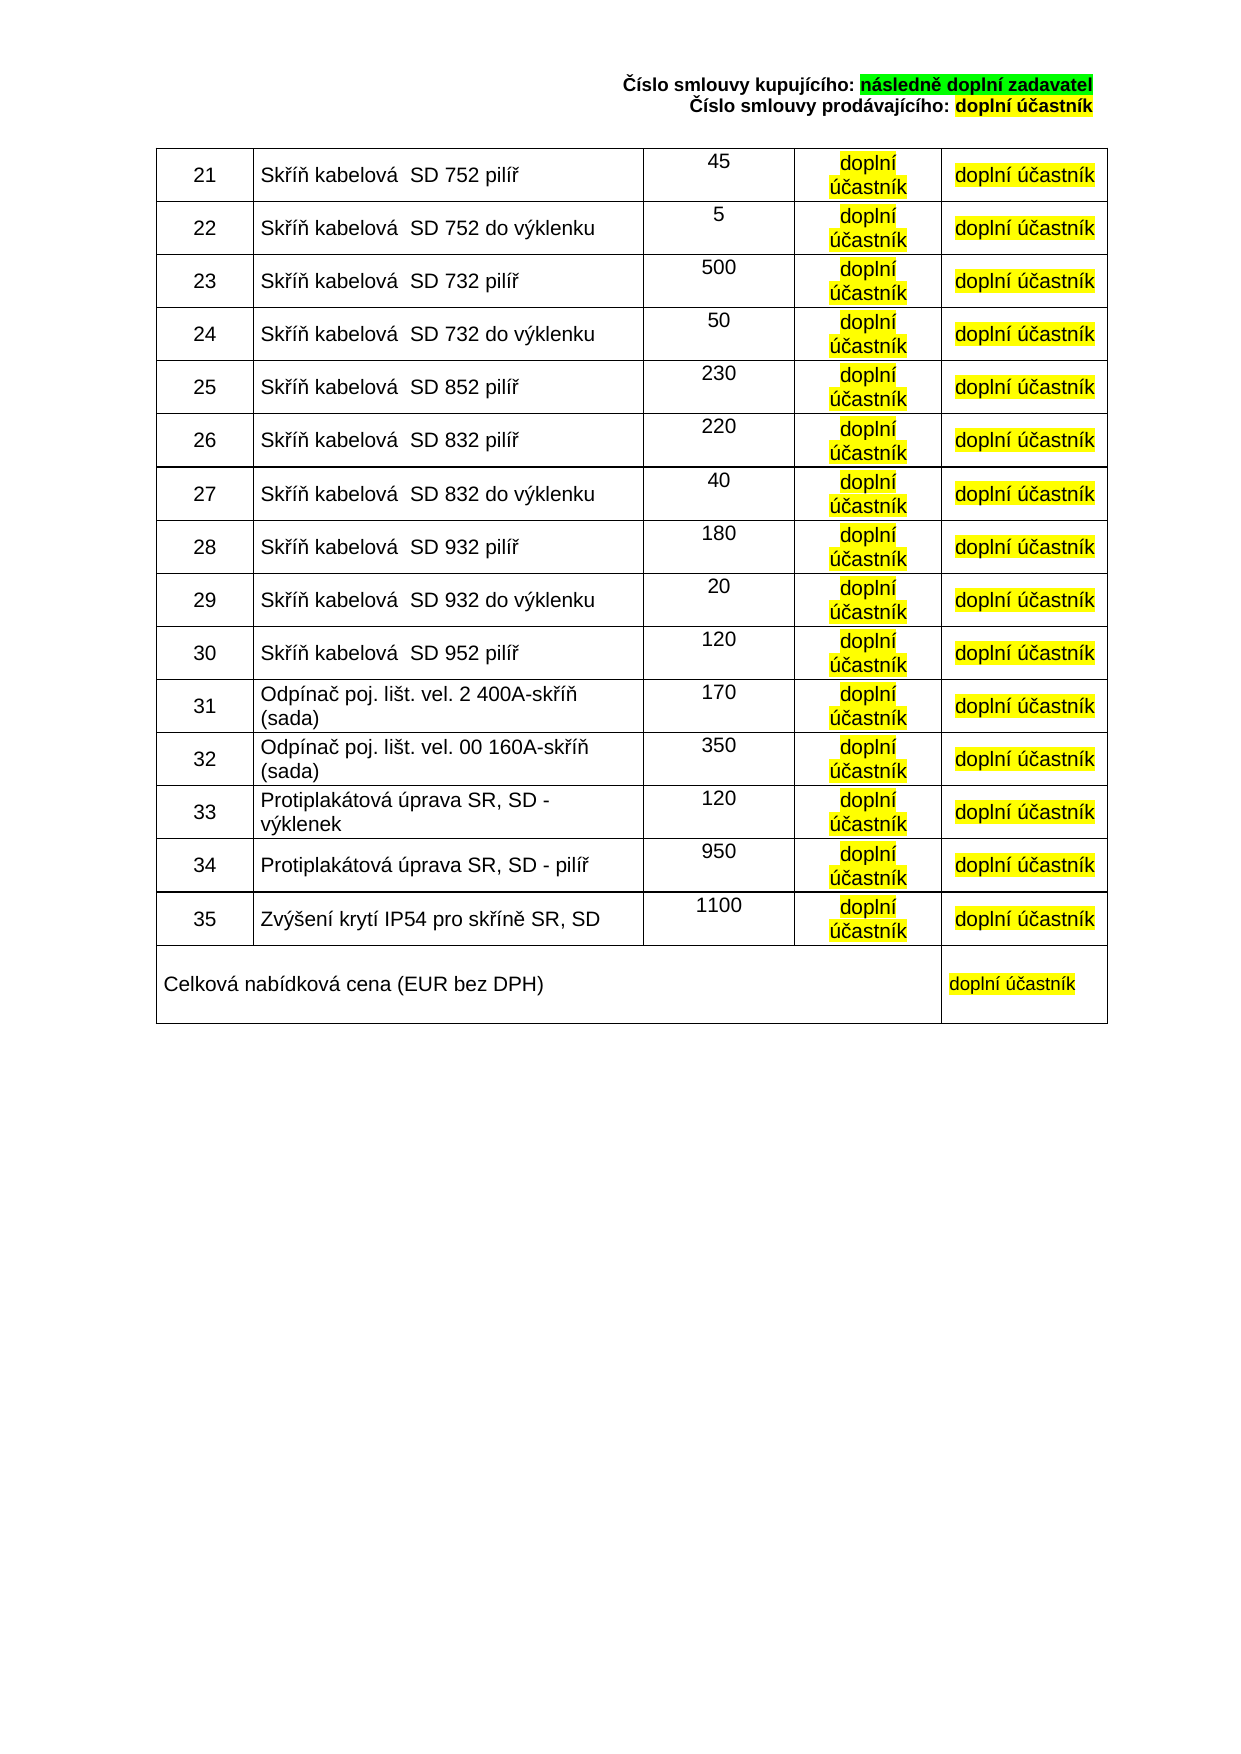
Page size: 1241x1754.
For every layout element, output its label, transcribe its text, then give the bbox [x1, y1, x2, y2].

table_cell doplní účastník [942, 574, 1107, 626]
table_cell doplní účastník [795, 149, 941, 201]
table_cell Protiplakátová úprava SR, SD - výklenek [254, 786, 643, 838]
table_cell 45 [644, 149, 794, 201]
table_cell 23 [157, 255, 253, 307]
table_cell doplní účastník [942, 839, 1107, 891]
table_cell Skříň kabelová SD 932 do výklenku [254, 574, 643, 626]
table_cell doplní účastník [942, 733, 1107, 785]
table_cell Skříň kabelová SD 732 do výklenku [254, 308, 643, 360]
table_cell doplní účastník [942, 946, 1107, 1023]
table_cell doplní účastník [942, 893, 1107, 944]
table_cell doplní účastník [795, 361, 941, 413]
table_cell doplní účastník [795, 202, 941, 254]
table_cell doplní účastník [942, 202, 1107, 254]
table_cell doplní účastník [795, 468, 941, 519]
table_cell 27 [157, 468, 253, 519]
table_cell 28 [157, 521, 253, 573]
table_cell Skříň kabelová SD 832 pilíř [254, 414, 643, 466]
table_cell 170 [644, 680, 794, 732]
table_cell 500 [644, 255, 794, 307]
table_cell 20 [644, 574, 794, 626]
table_cell Protiplakátová úprava SR, SD - pilíř [254, 839, 643, 891]
table_cell 30 [157, 627, 253, 679]
table_cell Odpínač poj. lišt. vel. 2 400A-skříň (sada) [254, 680, 643, 732]
table_cell doplní účastník [942, 521, 1107, 573]
table_cell 35 [157, 893, 253, 944]
table_cell doplní účastník [942, 627, 1107, 679]
table_cell Skříň kabelová SD 752 pilíř [254, 149, 643, 201]
table_cell doplní účastník [795, 414, 941, 466]
table_cell 25 [157, 361, 253, 413]
table_cell Skříň kabelová SD 752 do výklenku [254, 202, 643, 254]
table_cell doplní účastník [795, 786, 941, 838]
table_cell 26 [157, 414, 253, 466]
table_cell doplní účastník [942, 786, 1107, 838]
table_cell 120 [644, 786, 794, 838]
table_cell 180 [644, 521, 794, 573]
table_cell 31 [157, 680, 253, 732]
table_cell Skříň kabelová SD 952 pilíř [254, 627, 643, 679]
table_cell doplní účastník [942, 308, 1107, 360]
table_cell doplní účastník [942, 414, 1107, 466]
table_cell Zvýšení krytí IP54 pro skříně SR, SD [254, 893, 643, 944]
table_cell 29 [157, 574, 253, 626]
table_cell doplní účastník [795, 733, 941, 785]
table_cell 120 [644, 627, 794, 679]
table_cell Skříň kabelová SD 732 pilíř [254, 255, 643, 307]
table_cell 50 [644, 308, 794, 360]
table_cell 21 [157, 149, 253, 201]
table_cell 34 [157, 839, 253, 891]
table_cell doplní účastník [795, 308, 941, 360]
table_cell doplní účastník [795, 680, 941, 732]
table_cell doplní účastník [795, 893, 941, 944]
table_cell doplní účastník [942, 468, 1107, 519]
table_cell Odpínač poj. lišt. vel. 00 160A-skříň (sada) [254, 733, 643, 785]
table_cell 24 [157, 308, 253, 360]
table_cell Skříň kabelová SD 932 pilíř [254, 521, 643, 573]
table_cell doplní účastník [795, 255, 941, 307]
table_cell 5 [644, 202, 794, 254]
table_cell Skříň kabelová SD 832 do výklenku [254, 468, 643, 519]
table_cell Celková nabídková cena (EUR bez DPH) [157, 946, 941, 1023]
table_cell 33 [157, 786, 253, 838]
table_cell 950 [644, 839, 794, 891]
table_cell 220 [644, 414, 794, 466]
table_cell doplní účastník [795, 627, 941, 679]
table_cell doplní účastník [942, 680, 1107, 732]
table_cell 22 [157, 202, 253, 254]
table_cell doplní účastník [942, 149, 1107, 201]
table_cell doplní účastník [942, 361, 1107, 413]
table_cell 230 [644, 361, 794, 413]
table_cell doplní účastník [942, 255, 1107, 307]
table_cell 350 [644, 733, 794, 785]
table_cell 40 [644, 468, 794, 519]
table_cell doplní účastník [795, 521, 941, 573]
table_cell 1100 [644, 893, 794, 944]
table_cell Skříň kabelová SD 852 pilíř [254, 361, 643, 413]
table_cell doplní účastník [795, 839, 941, 891]
table_cell doplní účastník [795, 574, 941, 626]
table_cell 32 [157, 733, 253, 785]
